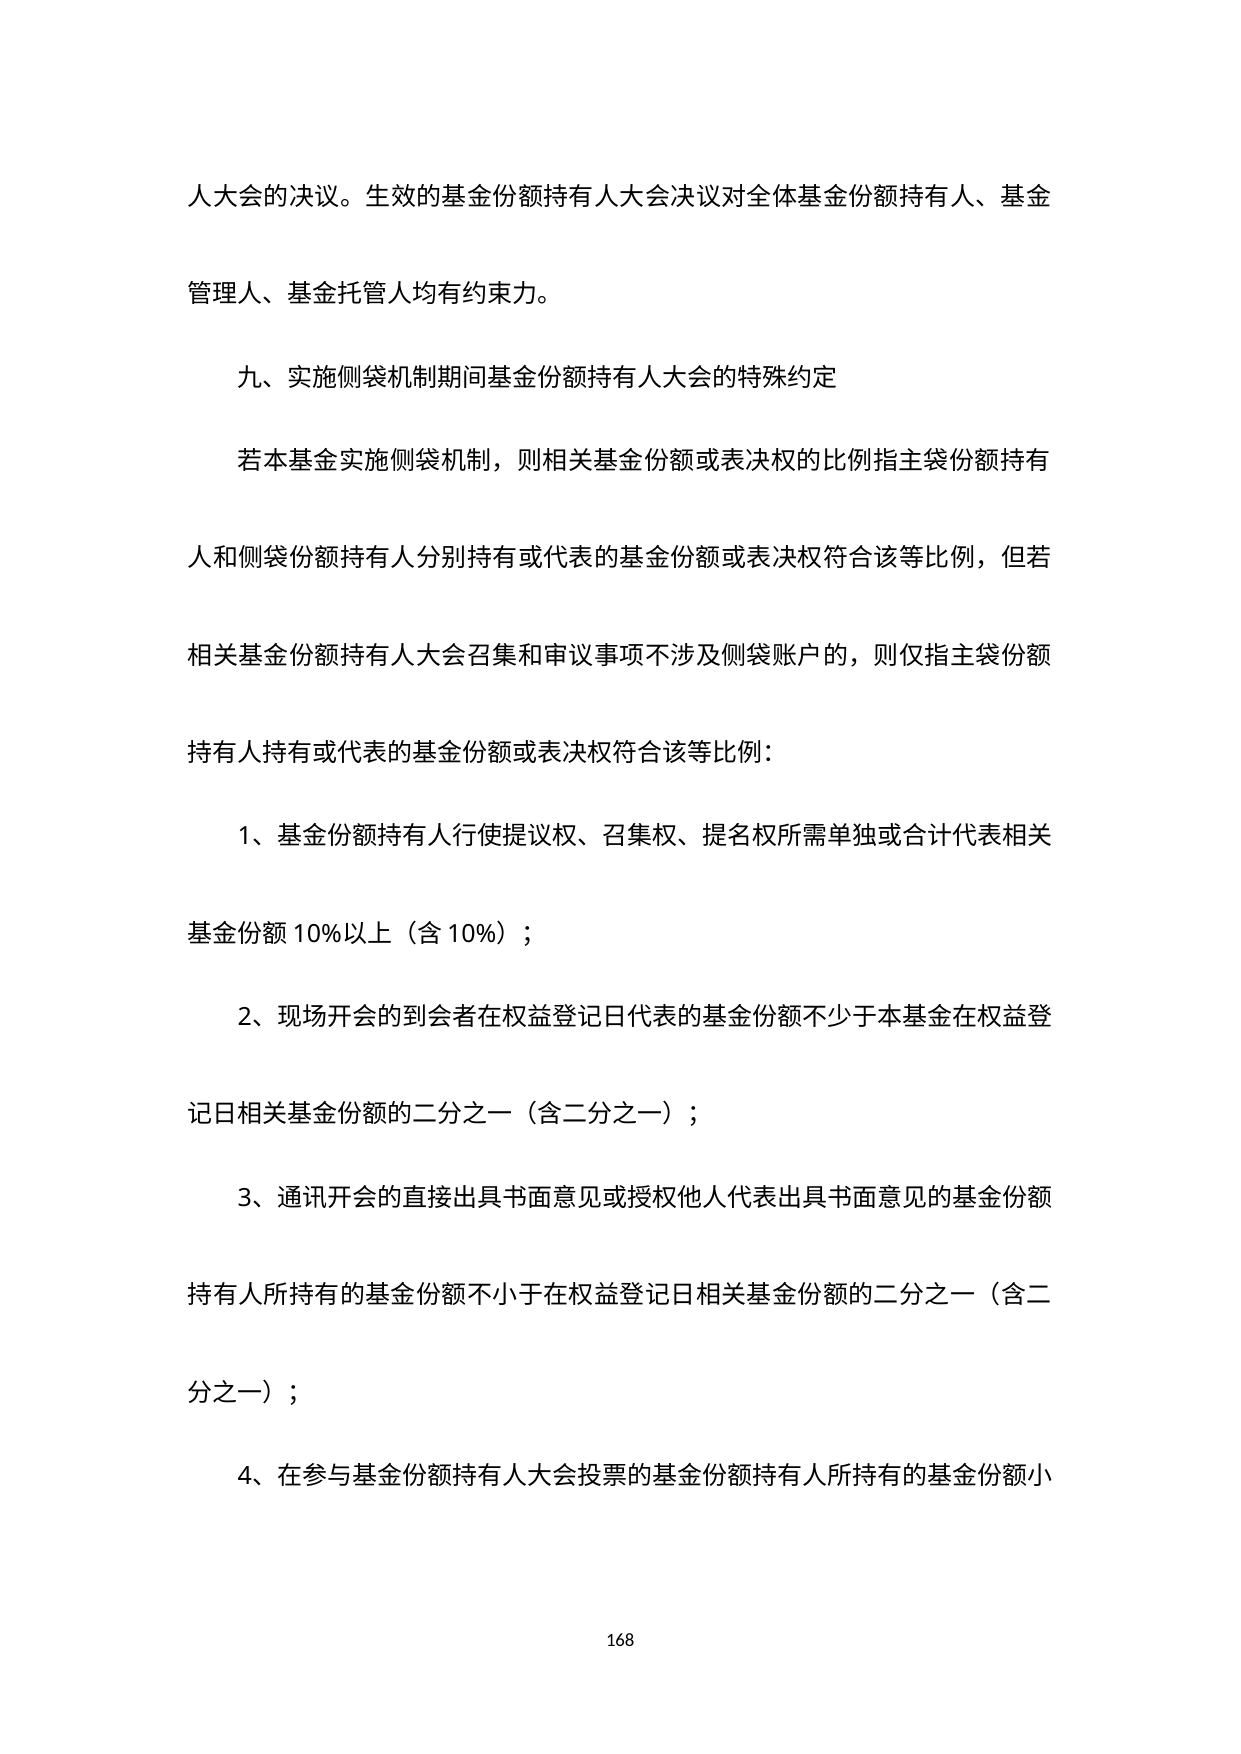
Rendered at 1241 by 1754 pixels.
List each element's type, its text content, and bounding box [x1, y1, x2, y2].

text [187, 1441, 1053, 1506]
text 3、通讯开会的直接出具书面意见或授权他人代表出具书面意见的基金份额持有人所持有的基金份额不小于在权益登记日相关基金份额的二分之一（含二分之一）； [187, 1163, 1053, 1423]
text 九、实施侧袋机制期间基金份额持有人大会的特殊约定 [187, 343, 1053, 408]
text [187, 162, 1053, 324]
text 1、基金份额持有人行使提议权、召集权、提名权所需单独或合计代表相关基金份额10%以上（含10%）； [187, 801, 1053, 964]
text 2、现场开会的到会者在权益登记日代表的基金份额不少于本基金在权益登记日相关基金份额的二分之一（含二分之一）； [187, 982, 1053, 1144]
text 若本基金实施侧袋机制，则相关基金份额或表决权的比例指主袋份额持有人和侧袋份额持有人分别持有或代表的基金份额或表决权符合该等比例，但若相关基金份额持有人大会召集和审议事项不涉及侧袋账户的，则仅指主袋份额持有人持有或代表的基金份额或表决权符合该等比例： [187, 426, 1053, 783]
